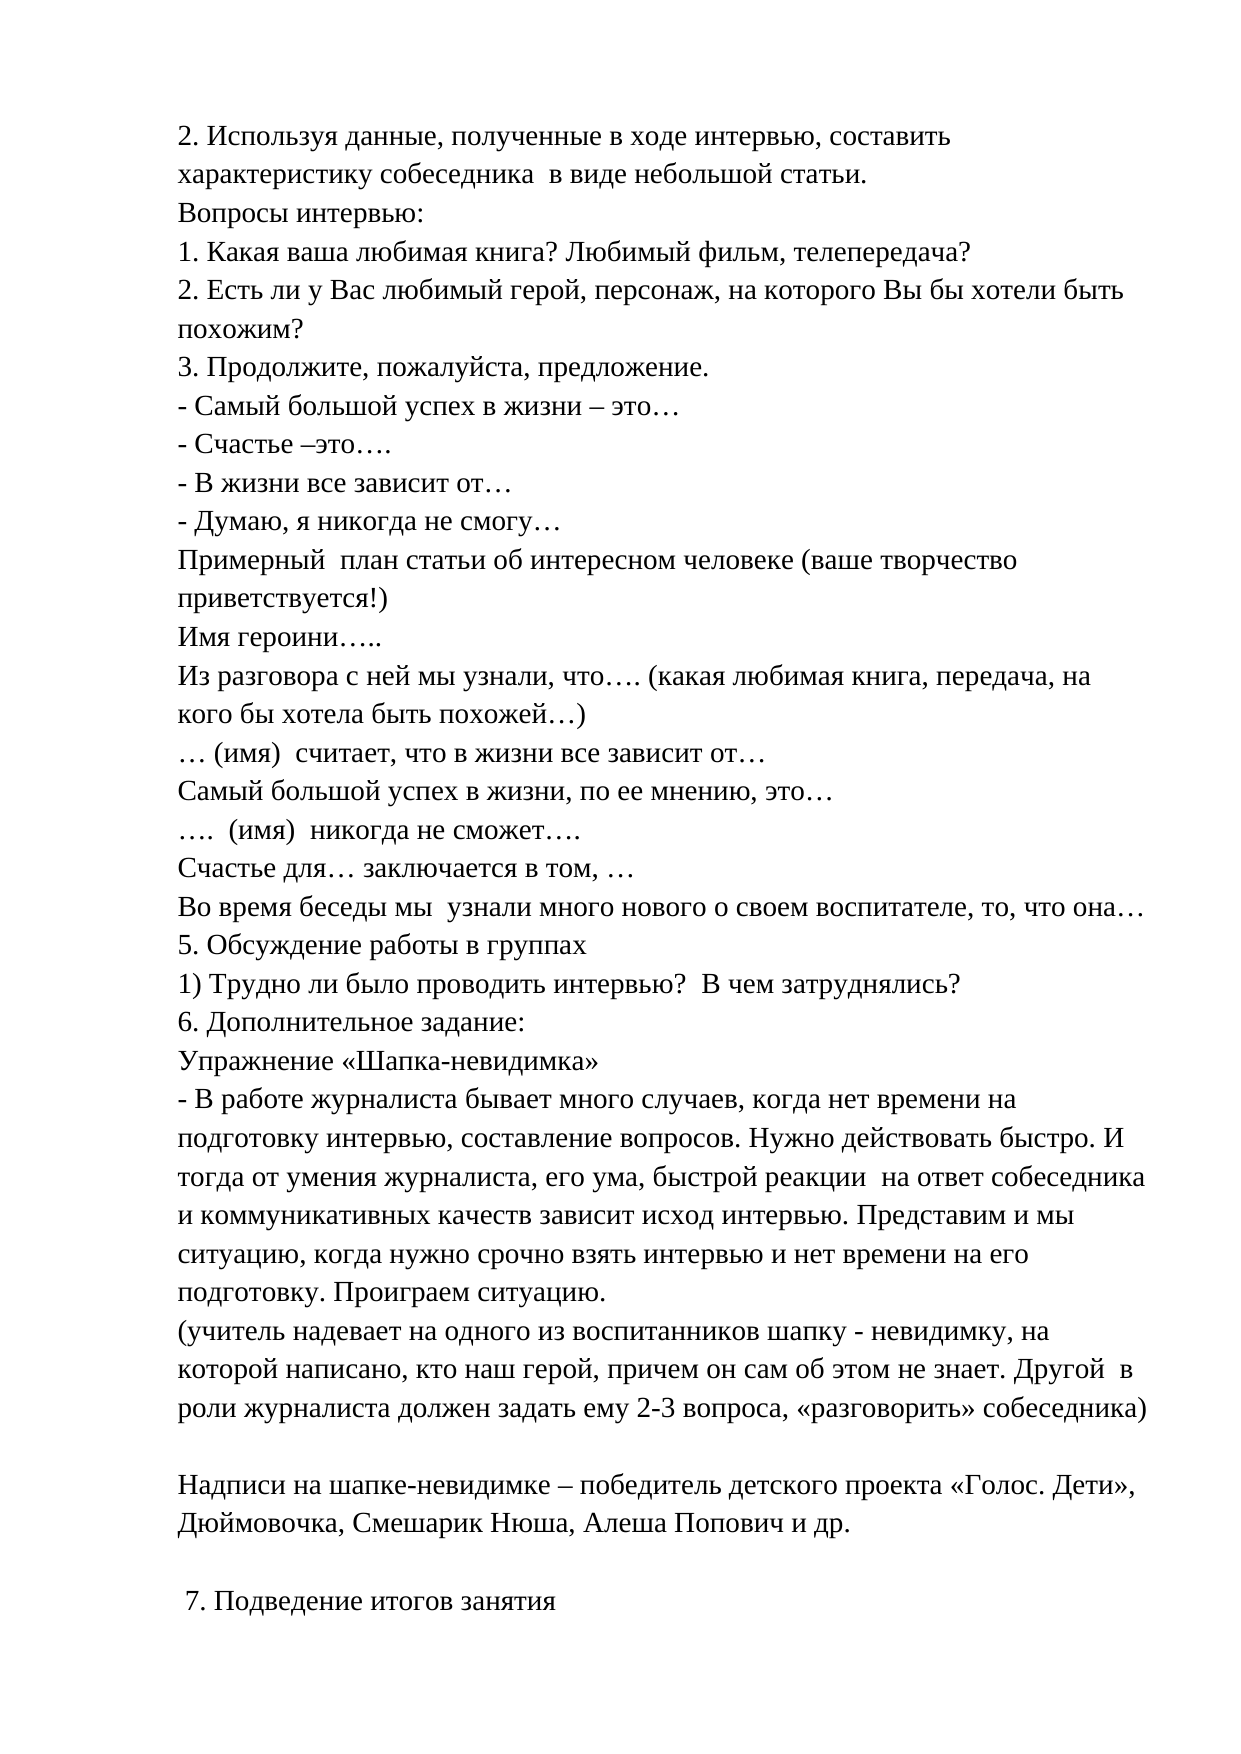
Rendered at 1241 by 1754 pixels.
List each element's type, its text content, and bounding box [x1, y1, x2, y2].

text - В работе журналиста бывает много случаев, когда нет времени на подготовку интервью, составление вопросов. Нужно действовать быстро. И тогда от умения журналиста, его ума, быстрой реакции на ответ собеседника и коммуникативных качеств зависит исход интервью. Представим и мы ситуацию, когда нужно срочно взять интервью и нет времени на его подготовку. Проиграем ситуацию. [177, 1082, 1152, 1308]
text - Самый большой успех в жизни – это… [177, 388, 1152, 421]
text 1) Трудно ли было проводить интервью? В чем затруднялись? [177, 966, 1152, 999]
text Вопросы интервью: [177, 195, 1152, 229]
text 3. Продолжите, пожалуйста, предложение. [177, 349, 1152, 383]
text Счастье для… заключается в том, … [177, 850, 1152, 884]
text Примерный план статьи об интересном человеке (ваше творчество приветствуется!) [177, 542, 1152, 614]
text 2. Есть ли у Вас любимый герой, персонаж, на которого Вы бы хотели быть похожим? [177, 272, 1152, 344]
text (учитель надевает на одного из воспитанников шапку - невидимку, на которой написано, кто наш герой, причем он сам об этом не знает. Другой в роли журналиста должен задать ему 2-3 вопроса, «разговорить» собеседника) [177, 1313, 1152, 1423]
text … (имя) считает, что в жизни все зависит от… [177, 735, 1152, 768]
text 7. Подведение итогов занятия [177, 1583, 1152, 1616]
text - Счастье –это…. [177, 426, 1152, 460]
text Имя героини….. [177, 619, 1152, 653]
text Надписи на шапке-невидимке – победитель детского проекта «Голос. Дети», Дюймовочка, Смешарик Нюша, Алеша Попович и др. [177, 1467, 1152, 1539]
text 6. Дополнительное задание: [177, 1004, 1152, 1038]
text Упражнение «Шапка-невидимка» [177, 1043, 1152, 1077]
text …. (имя) никогда не сможет…. [177, 812, 1152, 845]
text Из разговора с ней мы узнали, что…. (какая любимая книга, передача, на кого бы хотела быть похожей…) [177, 658, 1152, 730]
text Самый большой успех в жизни, по ее мнению, это… [177, 773, 1152, 807]
text - Думаю, я никогда не смогу… [177, 503, 1152, 537]
text Во время беседы мы узнали много нового о своем воспитателе, то, что она… [177, 889, 1152, 922]
text 1. Какая ваша любимая книга? Любимый фильм, телепередача? [177, 234, 1152, 267]
text 5. Обсуждение работы в группах [177, 927, 1152, 961]
text - В жизни все зависит от… [177, 465, 1152, 498]
text 2. Используя данные, полученные в ходе интервью, составить характеристику собеседника в виде небольшой статьи. [177, 118, 1152, 190]
